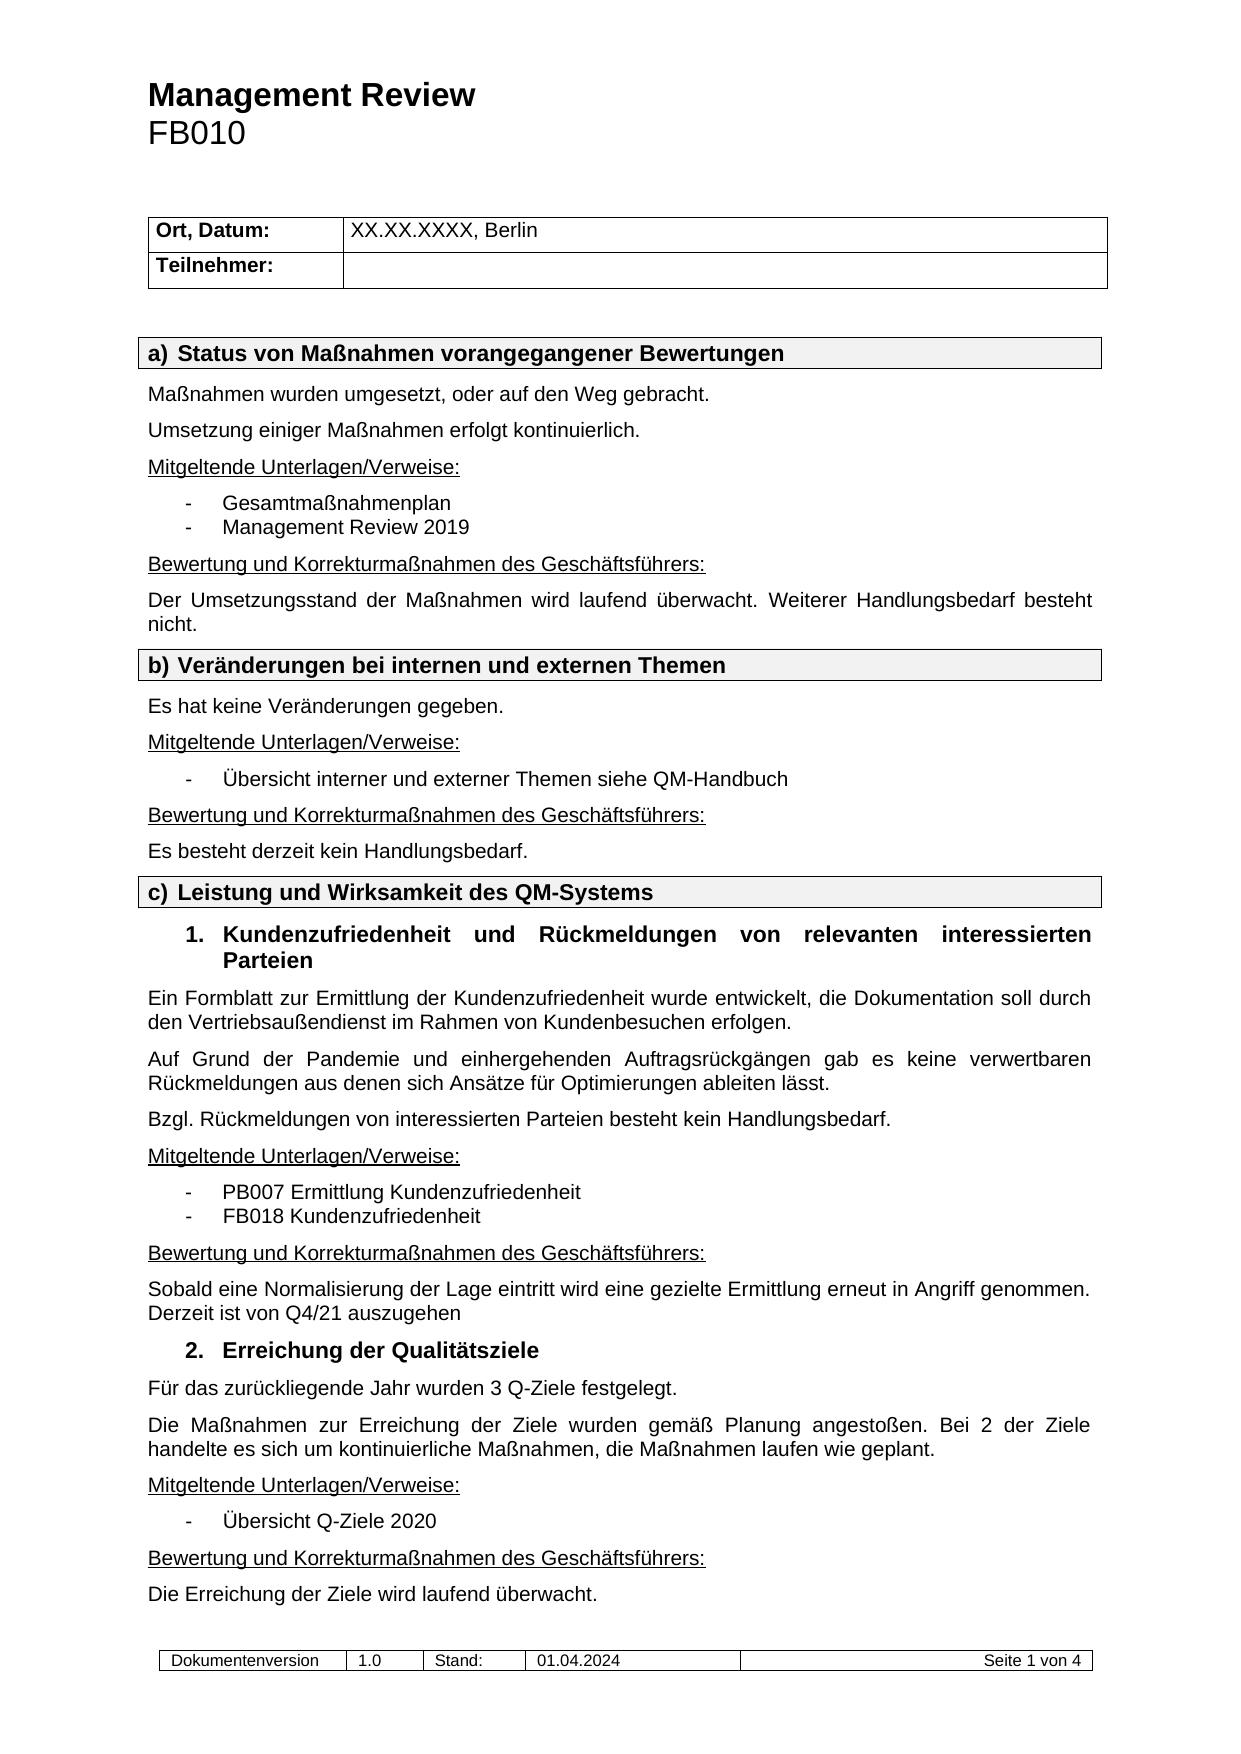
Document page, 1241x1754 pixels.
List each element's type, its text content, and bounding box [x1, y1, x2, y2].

table_cell [344, 253, 1107, 288]
text Maßnahmen wurden umgesetzt, oder auf den Weg gebracht. [148, 382, 1092, 406]
text Der Umsetzungsstand der Maßnahmen wird laufend überwacht. Weiterer Handlungsbedarf besteht nicht. [148, 588, 1092, 636]
text Mitgeltende Unterlagen/Verweise: [148, 730, 1092, 754]
table_header Ort, Datum: [149, 218, 343, 252]
table_header XX.XX.XXXX, Berlin [344, 218, 1107, 252]
text Bewertung und Korrekturmaßnahmen des Geschäftsführers: [148, 1240, 1092, 1264]
list PB007 Ermittlung Kundenzufriedenheit [185, 1180, 1092, 1204]
list Kundenzufriedenheit und Rückmeldungen von relevanten interessierten Parteien [185, 921, 1092, 974]
list FB018 Kundenzufriedenheit [185, 1204, 1092, 1228]
text Bewertung und Korrekturmaßnahmen des Geschäftsführers: [148, 1546, 1092, 1570]
text Auf Grund der Pandemie und einhergehenden Auftragsrückgängen gab es keine verwertbaren Rückmeldungen aus denen sich Ansätze für Optimierungen ableiten lässt. [148, 1047, 1092, 1094]
text Es besteht derzeit kein Handlungsbedarf. [148, 839, 1092, 863]
text Mitgeltende Unterlagen/Verweise: [148, 455, 1092, 479]
list Leistung und Wirksamkeit des QM-Systems [139, 877, 1101, 907]
text Ein Formblatt zur Ermittlung der Kundenzufriedenheit wurde entwickelt, die Dokumentation soll durch den Vertriebsaußendienst im Rahmen von Kundenbesuchen erfolgen. [148, 986, 1092, 1034]
list Status von Maßnahmen vorangegangener Bewertungen [139, 338, 1101, 368]
text Bzgl. Rückmeldungen von interessierten Parteien besteht kein Handlungsbedarf. [148, 1107, 1092, 1131]
text Die Erreichung der Ziele wird laufend überwacht. [148, 1582, 1092, 1606]
text Umsetzung einiger Maßnahmen erfolgt kontinuierlich. [148, 418, 1092, 442]
list Management Review 2019 [185, 515, 1092, 539]
text Bewertung und Korrekturmaßnahmen des Geschäftsführers: [148, 552, 1092, 576]
list Erreichung der Qualitätsziele [185, 1337, 1092, 1363]
text Mitgeltende Unterlagen/Verweise: [148, 1473, 1092, 1497]
table_cell Teilnehmer: [149, 253, 343, 288]
text Für das zurückliegende Jahr wurden 3 Q-Ziele festgelegt. [148, 1376, 1092, 1400]
list Veränderungen bei internen und externen Themen [139, 650, 1101, 680]
list Übersicht Q-Ziele 2020 [185, 1509, 1092, 1533]
text Es hat keine Veränderungen gegeben. [148, 693, 1092, 717]
text Die Maßnahmen zur Erreichung der Ziele wurden gemäß Planung angestoßen. Bei 2 der Ziele handelte es sich um kontinuierliche Maßnahmen, die Maßnahmen laufen wie geplant. [148, 1412, 1092, 1460]
list Gesamtmaßnahmenplan [185, 491, 1092, 515]
text Sobald eine Normalisierung der Lage eintritt wird eine gezielte Ermittlung erneut in Angriff genommen. Derzeit ist von Q4/21 auszugehen [148, 1277, 1092, 1325]
list Übersicht interner und externer Themen siehe QM-Handbuch [185, 766, 1092, 790]
text Bewertung und Korrekturmaßnahmen des Geschäftsführers: [148, 803, 1092, 827]
text Mitgeltende Unterlagen/Verweise: [148, 1143, 1092, 1167]
